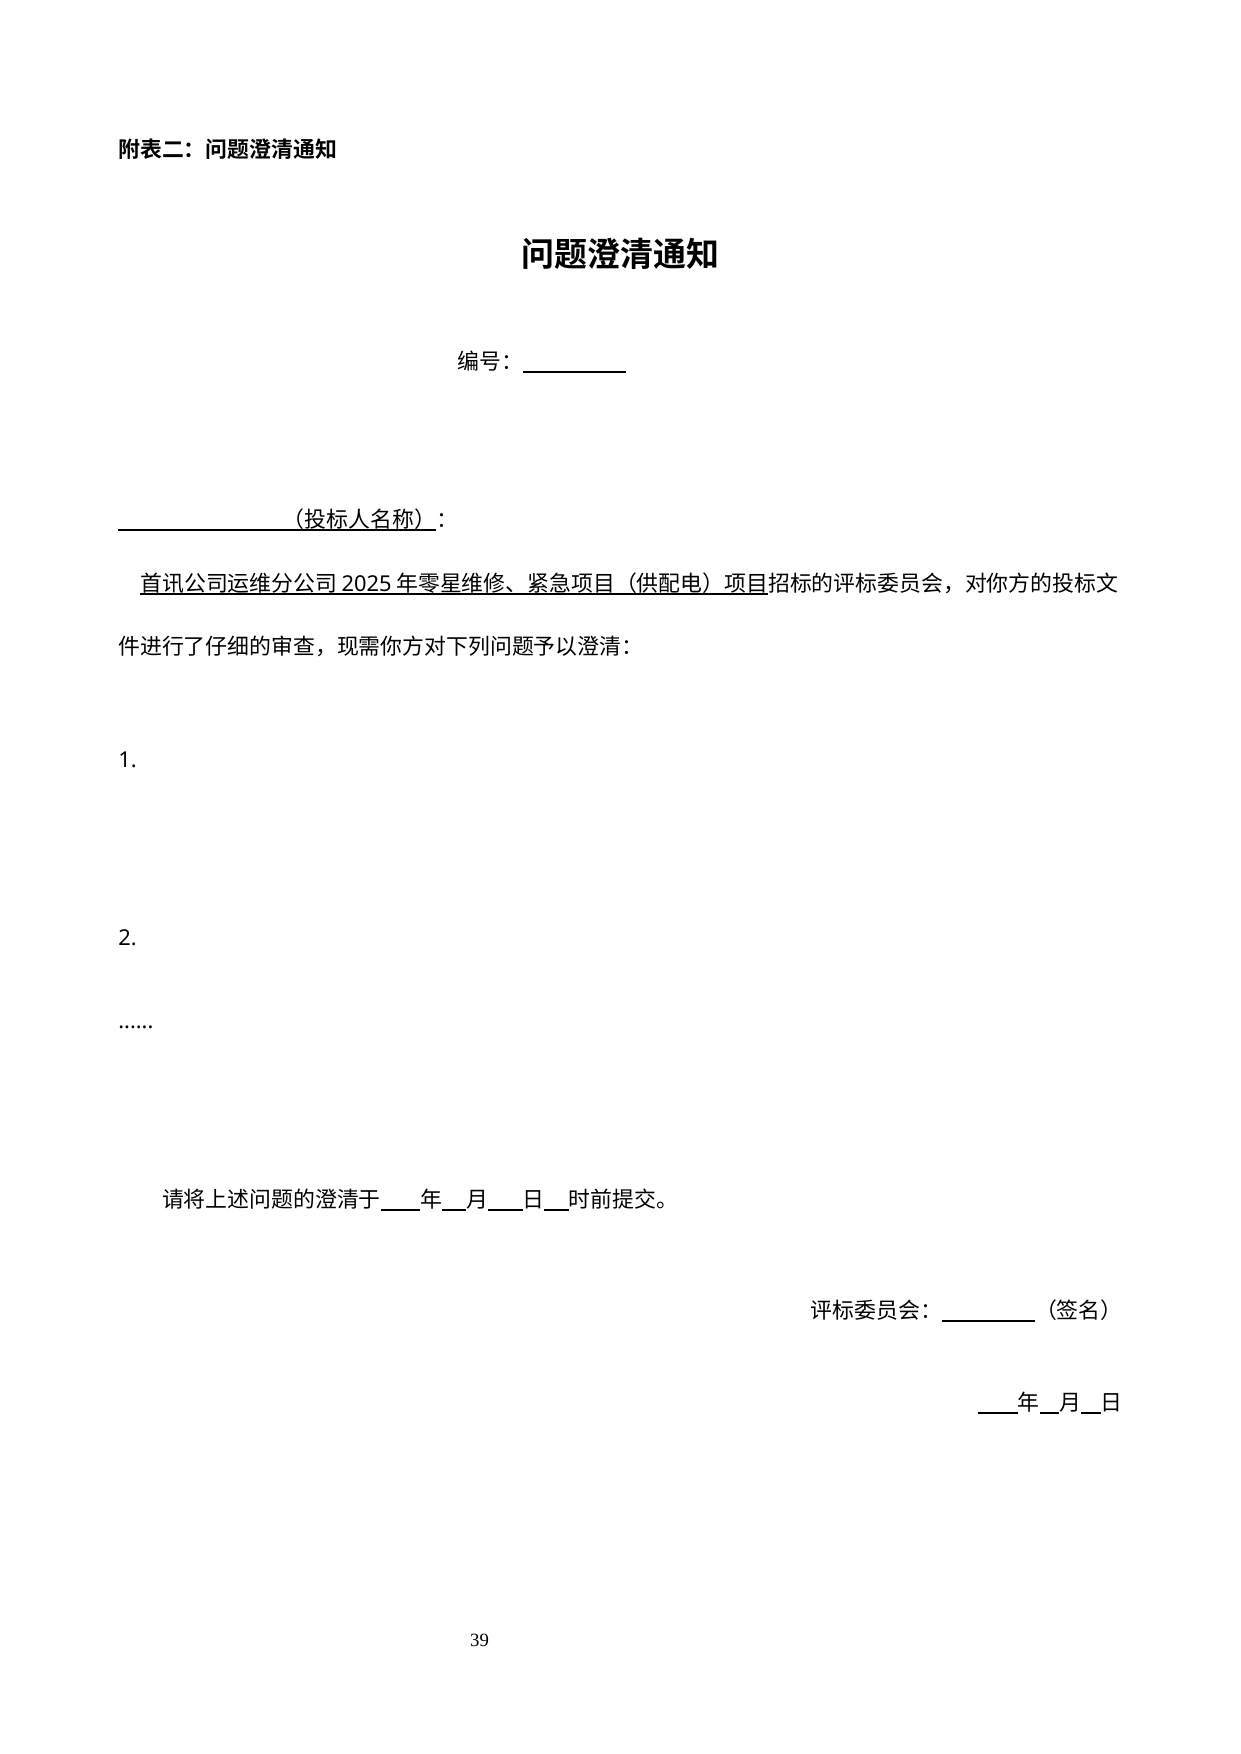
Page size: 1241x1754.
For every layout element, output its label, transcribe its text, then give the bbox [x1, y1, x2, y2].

text 年 月 日 [118, 1385, 1122, 1417]
text ...... [118, 1005, 1122, 1035]
text 首讯公司运维分公司2025年零星维修、紧急项目（供配电）项目招标的评标委员会，对你方的投标文件进行了仔细的审查，现需你方对下列问题予以澄清： [118, 566, 1122, 661]
text 2. [118, 922, 1122, 952]
text （投标人名称）： [118, 502, 1122, 534]
text 问题澄清通知 [118, 227, 1122, 276]
text 评标委员会： （签名） [118, 1293, 1122, 1325]
text 编号： [118, 344, 1122, 376]
text 附表二：问题澄清通知 [118, 132, 1122, 164]
text 请将上述问题的澄清于 年 月 日 时前提交。 [118, 1182, 1122, 1213]
text 1. [118, 743, 1122, 773]
